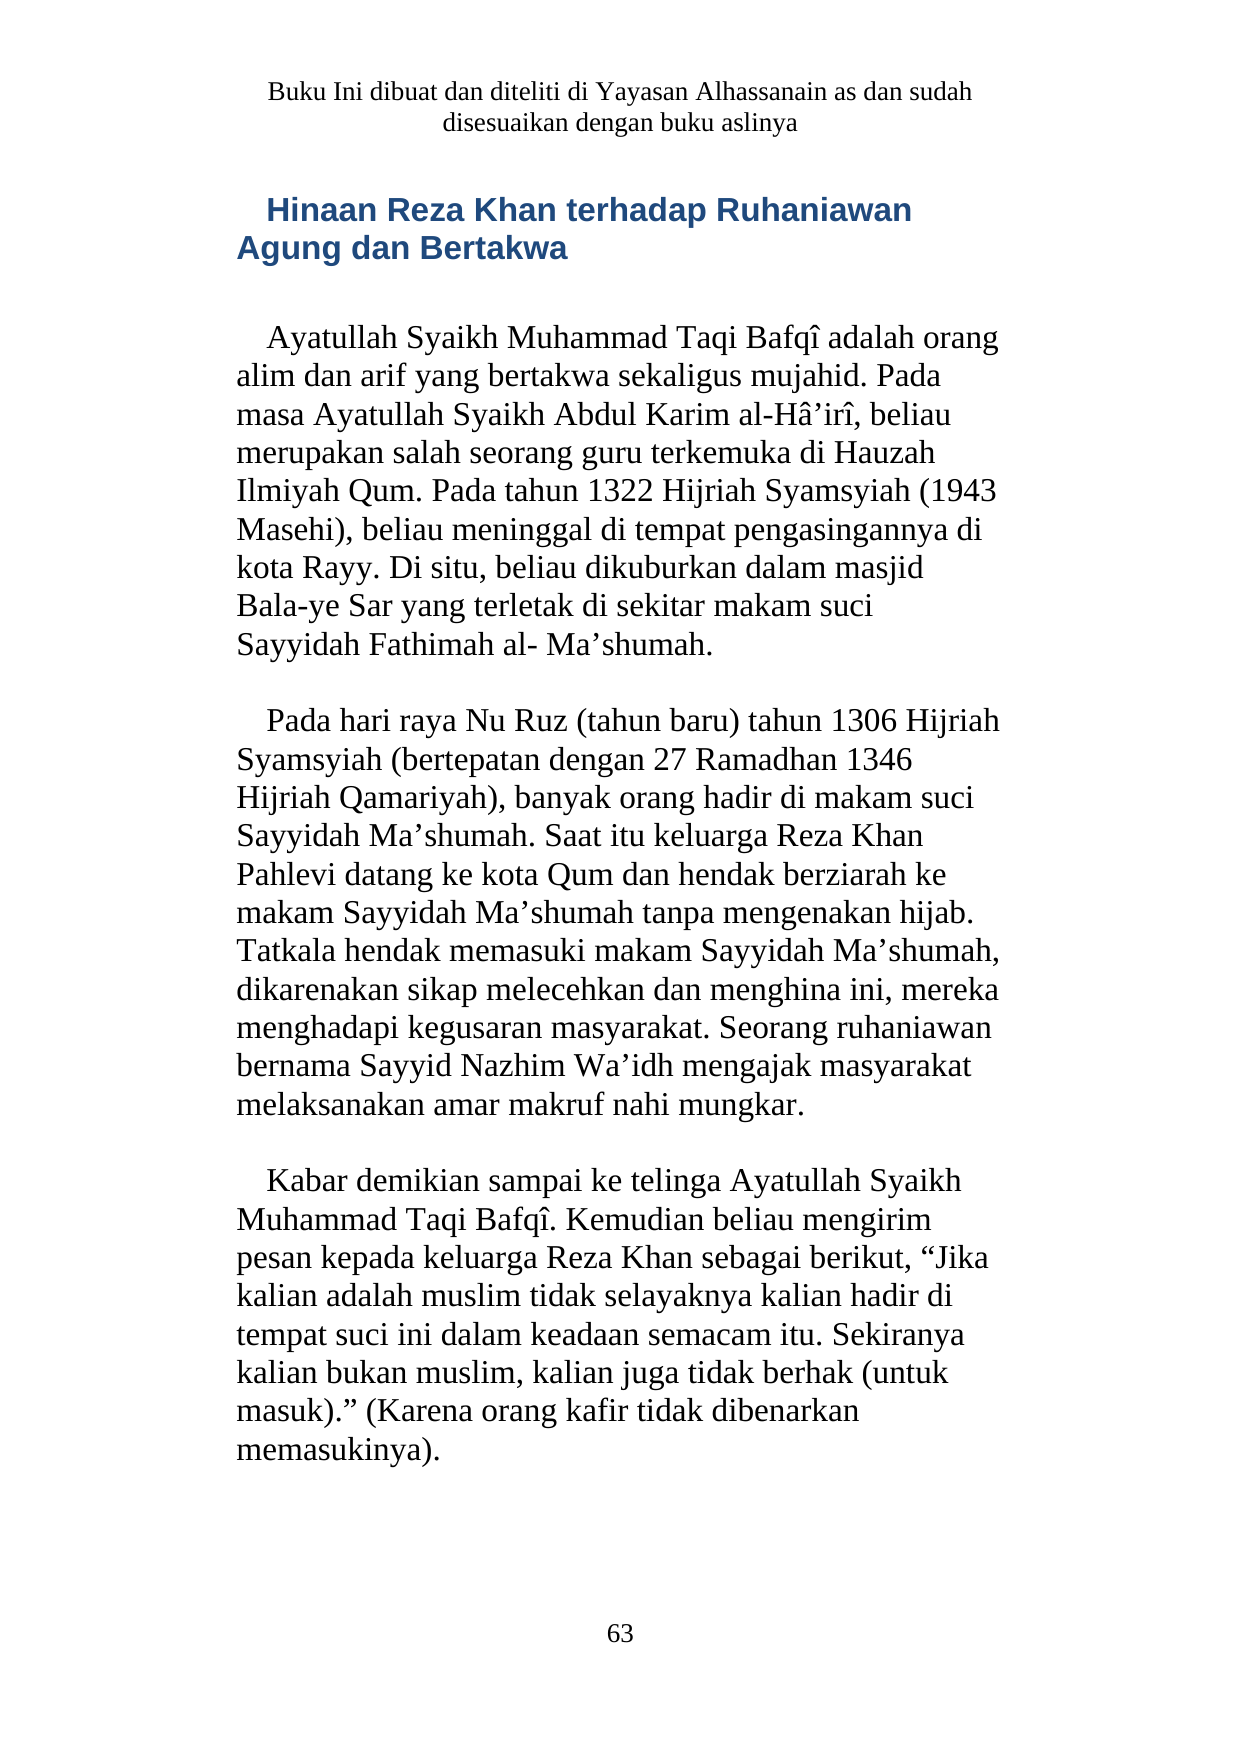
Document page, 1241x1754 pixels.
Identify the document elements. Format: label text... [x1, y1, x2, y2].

text Kabar demikian sampai ke telinga Ayatullah Syaikh Muhammad Taqi Bafqî. Kemudian beliau mengirim pesan kepada keluarga Reza Khan sebagai berikut, “Jika kalian adalah muslim tidak selayaknya kalian hadir di tempat suci ini dalam keadaan semacam itu. Sekiranya kalian bukan muslim, kalian juga tidak berhak (untuk masuk).” (Karena orang kafir tidak dibenarkan memasukinya). [236, 1161, 1004, 1467]
text Ayatullah Syaikh Muhammad Taqi Bafqî adalah orang alim dan arif yang bertakwa sekaligus mujahid. Pada masa Ayatullah Syaikh Abdul Karim al-Hâ’irî, beliau merupakan salah seorang guru terkemuka di Hauzah Ilmiyah Qum. Pada tahun 1322 Hijriah Syamsyiah (1943 Masehi), beliau meninggal di tempat pengasingannya di kota Rayy. Di situ, beliau dikuburkan dalam masjid Bala-ye Sar yang terletak di sekitar makam suci Sayyidah Fathimah al- Ma’shumah. [236, 317, 1004, 662]
subtitle Hinaan Reza Khan terhadap Ruhaniawan Agung dan Bertakwa [236, 190, 1004, 267]
text Pada hari raya Nu Ruz (tahun baru) tahun 1306 Hijriah Syamsyiah (bertepatan dengan 27 Ramadhan 1346 Hijriah Qamariyah), banyak orang hadir di makam suci Sayyidah Ma’shumah. Saat itu keluarga Reza Khan Pahlevi datang ke kota Qum dan hendak berziarah ke makam Sayyidah Ma’shumah tanpa mengenakan hijab. Tatkala hendak memasuki makam Sayyidah Ma’shumah, dikarenakan sikap melecehkan dan menghina ini, mereka menghadapi kegusaran masyarakat. Seorang ruhaniawan bernama Sayyid Nazhim Wa’idh mengajak masyarakat melaksanakan amar makruf nahi mungkar. [236, 701, 1004, 1122]
